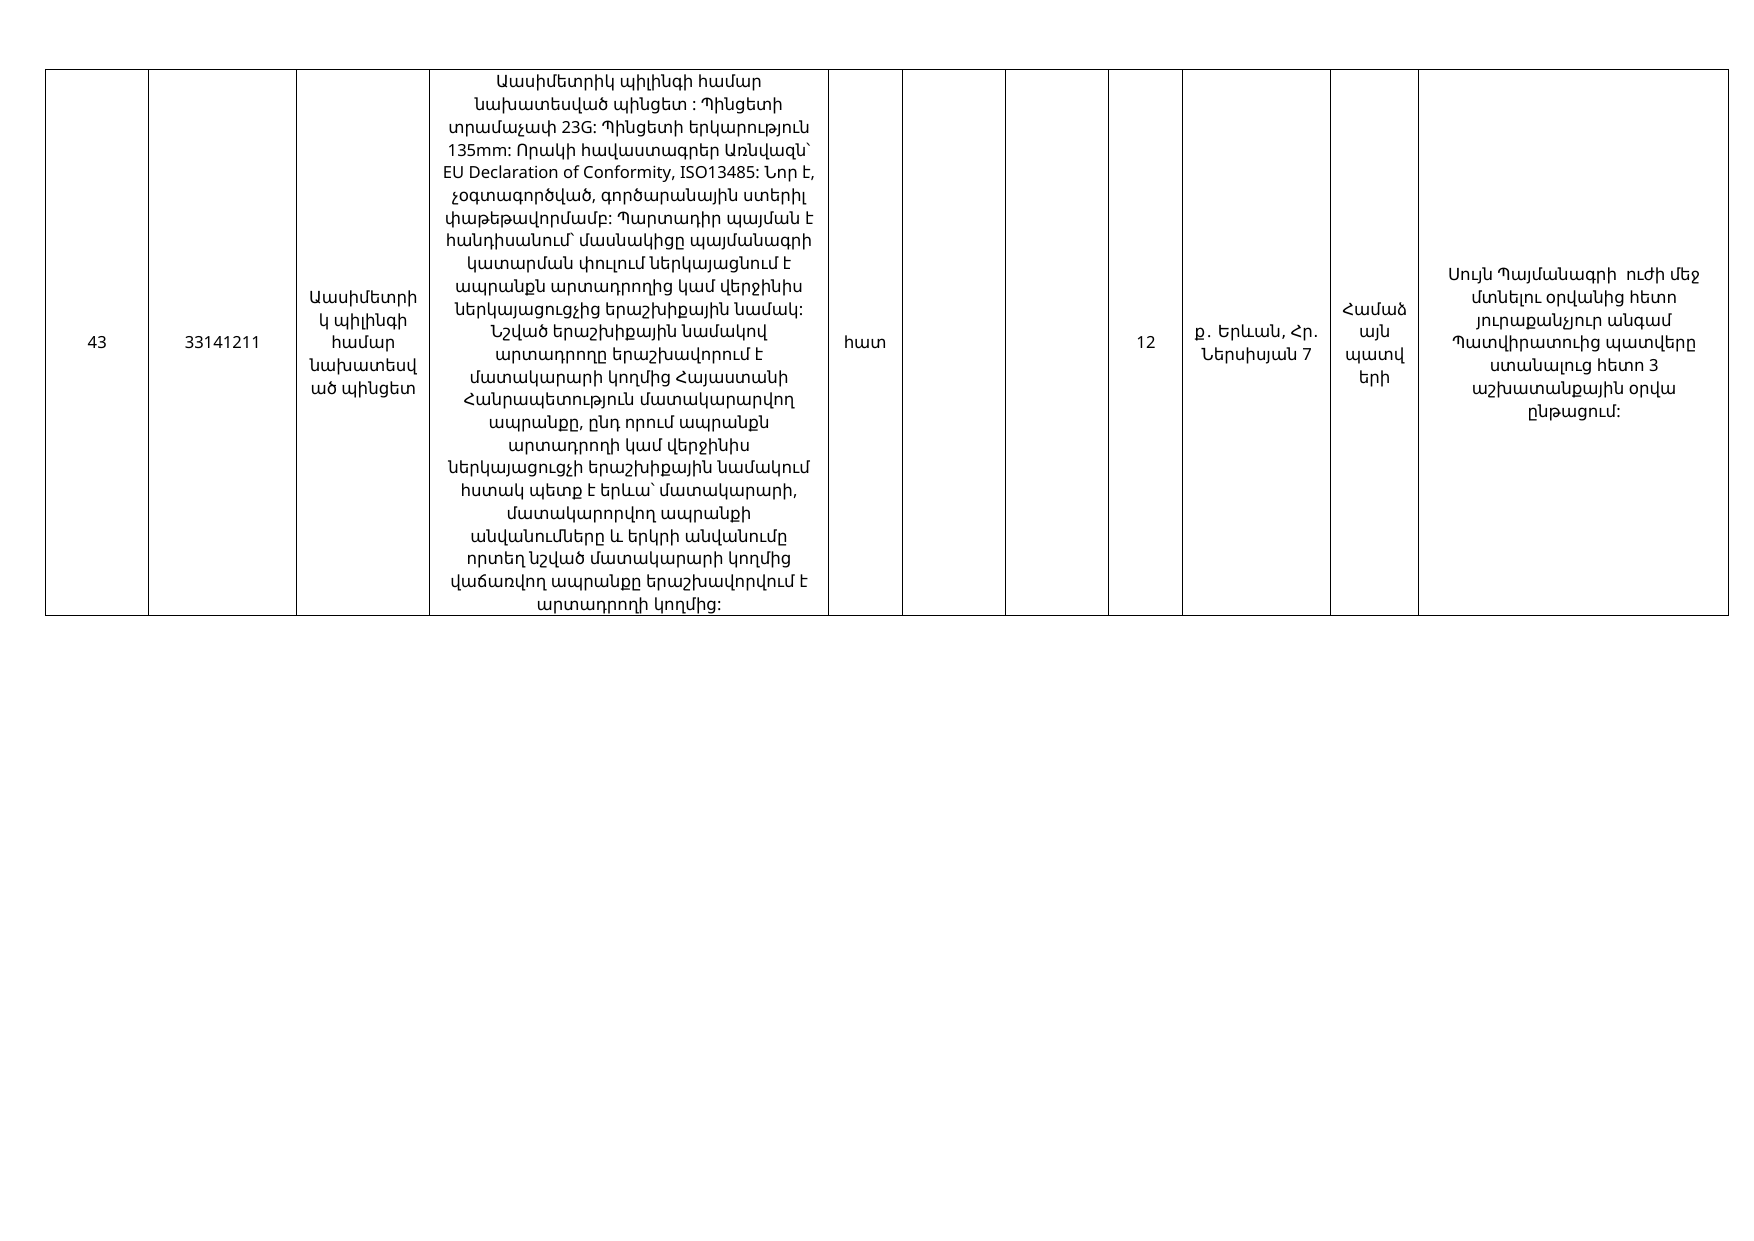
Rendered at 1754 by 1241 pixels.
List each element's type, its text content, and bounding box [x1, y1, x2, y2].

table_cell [1183, 70, 1330, 615]
table_cell 33141211 [149, 70, 296, 615]
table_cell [1419, 70, 1728, 615]
table_cell Աասիմետրիկ պիլինգի համար նախատեսված պինցետ [297, 70, 429, 615]
table_cell Աասիմետրիկ պիլինգի համար նախատեսված պինցետ : Պինցետի տրամաչափ 23G: Պինցետի երկարություն 135mm: Որակի հավաստագրեր Առնվազն՝ EU Declaration of Conformity, ISO13485: Նոր է, չօգտագործված, գործարանային ստերիլ փաթեթավորմամբ: Պարտադիր պայման է հանդիսանում՝ մասնակիցը պայմանագրի կատարման փուլում ներկայացնում է ապրանքն արտադրողից կամ վերջինիս ներկայացուցչից երաշխիքային նամակ: Նշված երաշխիքային նամակով արտադրողը երաշխավորում է մատակարարի կողմից Հայաստանի Հանրապետություն մատակարարվող ապրանքը, ընդ որում ապրանքն արտադրողի կամ վերջինիս ներկայացուցչի երաշխիքային նամակում հստակ պետք է երևա՝ մատակարարի, մատակարորվող ապրանքի անվանումները և երկրի անվանումը որտեղ նշված մատակարարի կողմից վաճառվող ապրանքը երաշխավորվում է արտադրողի կողմից: [430, 70, 828, 615]
table_cell Համաձայն պատվերի [1331, 70, 1418, 615]
table_cell [903, 70, 1005, 615]
table_cell [1006, 70, 1108, 615]
table_cell 43 [46, 70, 148, 615]
table_cell հատ [829, 70, 902, 615]
table_cell 12 [1109, 70, 1182, 615]
